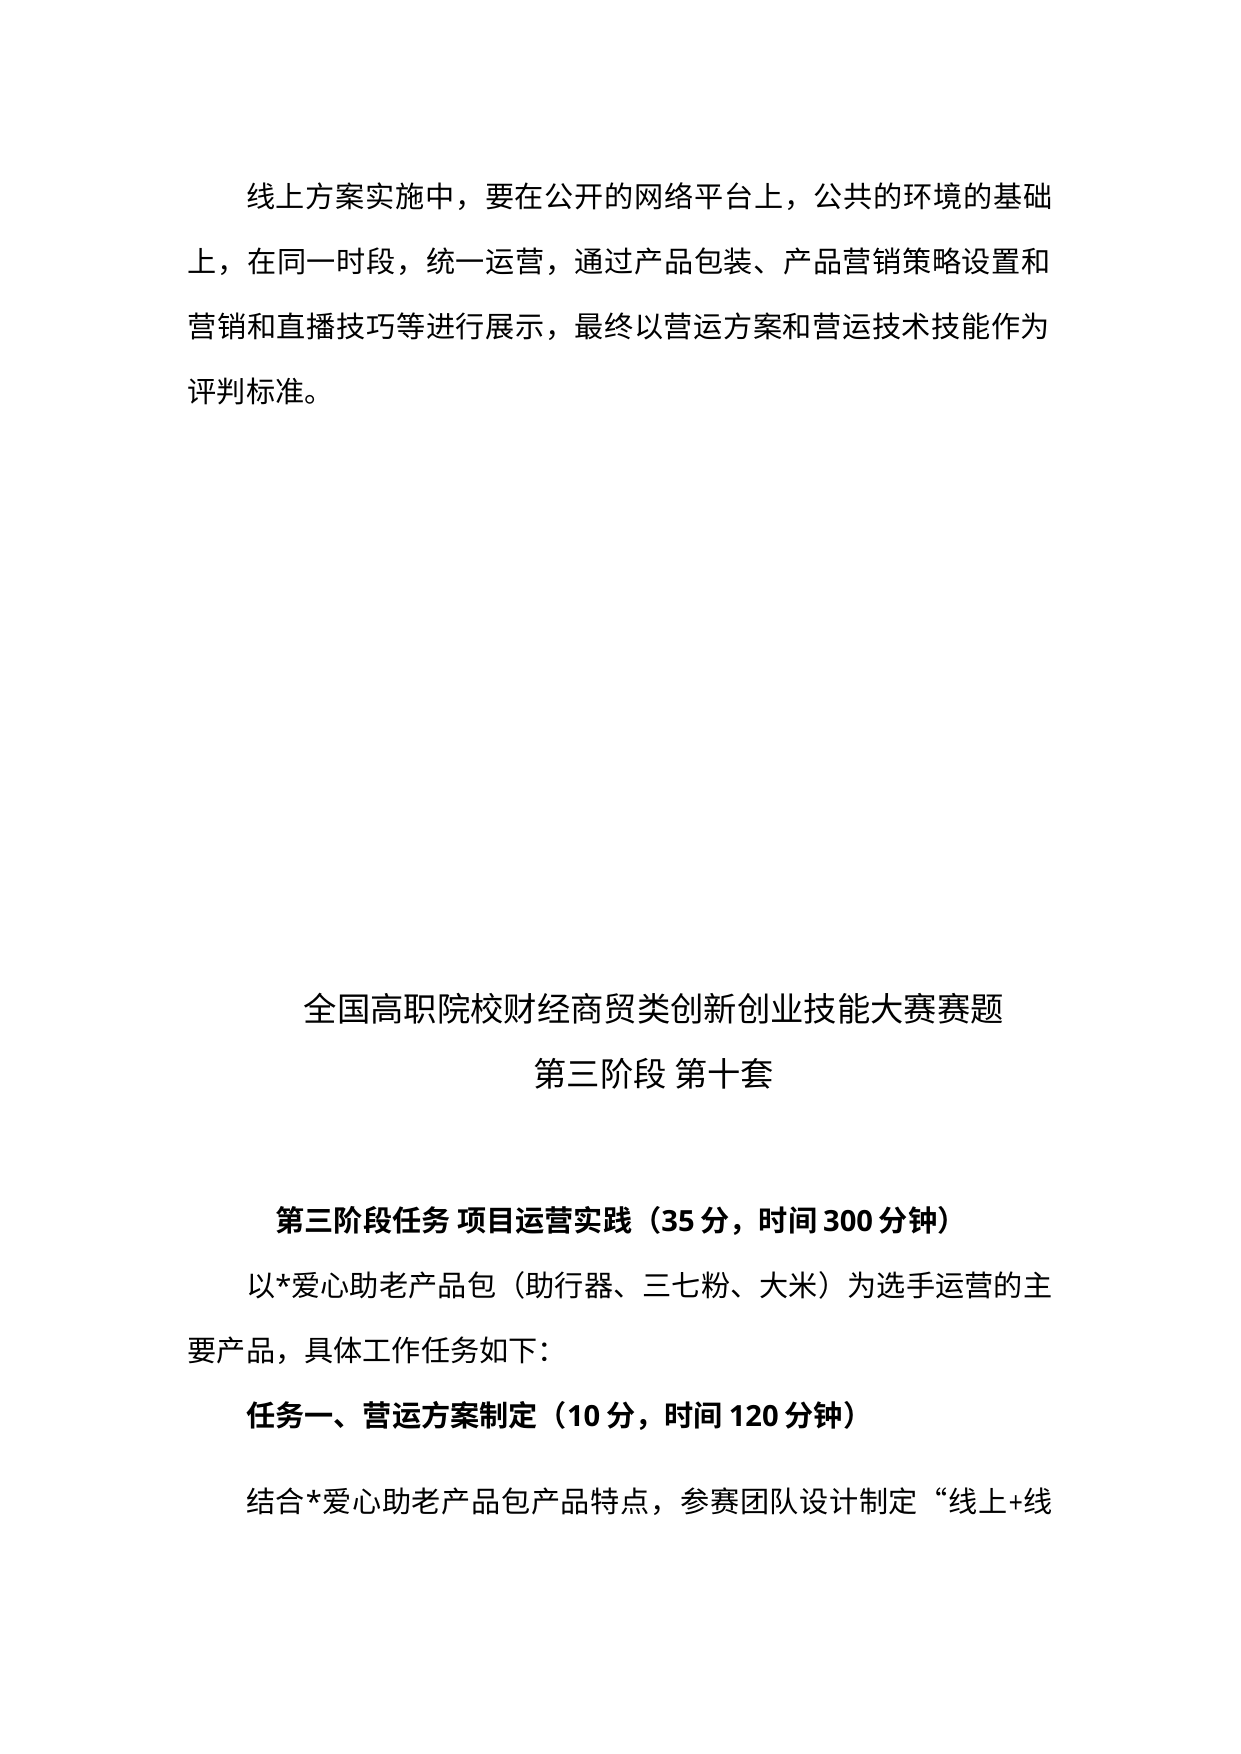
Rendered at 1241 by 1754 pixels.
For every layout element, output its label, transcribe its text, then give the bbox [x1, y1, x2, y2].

text 全国高职院校财经商贸类创新创业技能大赛赛题 [187, 974, 1053, 1039]
list 第三阶段任务 项目运营实践（35分，时间300分钟） [187, 1186, 1053, 1251]
text 线上方案实施中，要在公开的网络平台上，公共的环境的基础上，在同一时段，统一运营，通过产品包装、产品营销策略设置和营销和直播技巧等进行展示，最终以营运方案和营运技术技能作为评判标准。 [187, 162, 1053, 422]
text 任务一、营运方案制定（10分，时间120分钟） [187, 1381, 1053, 1446]
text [187, 1467, 1053, 1532]
list 以*爱心助老产品包（助行器、三七粉、大米）为选手运营的主要产品，具体工作任务如下： [187, 1251, 1053, 1381]
text 第三阶段 第十套 [187, 1039, 1053, 1104]
